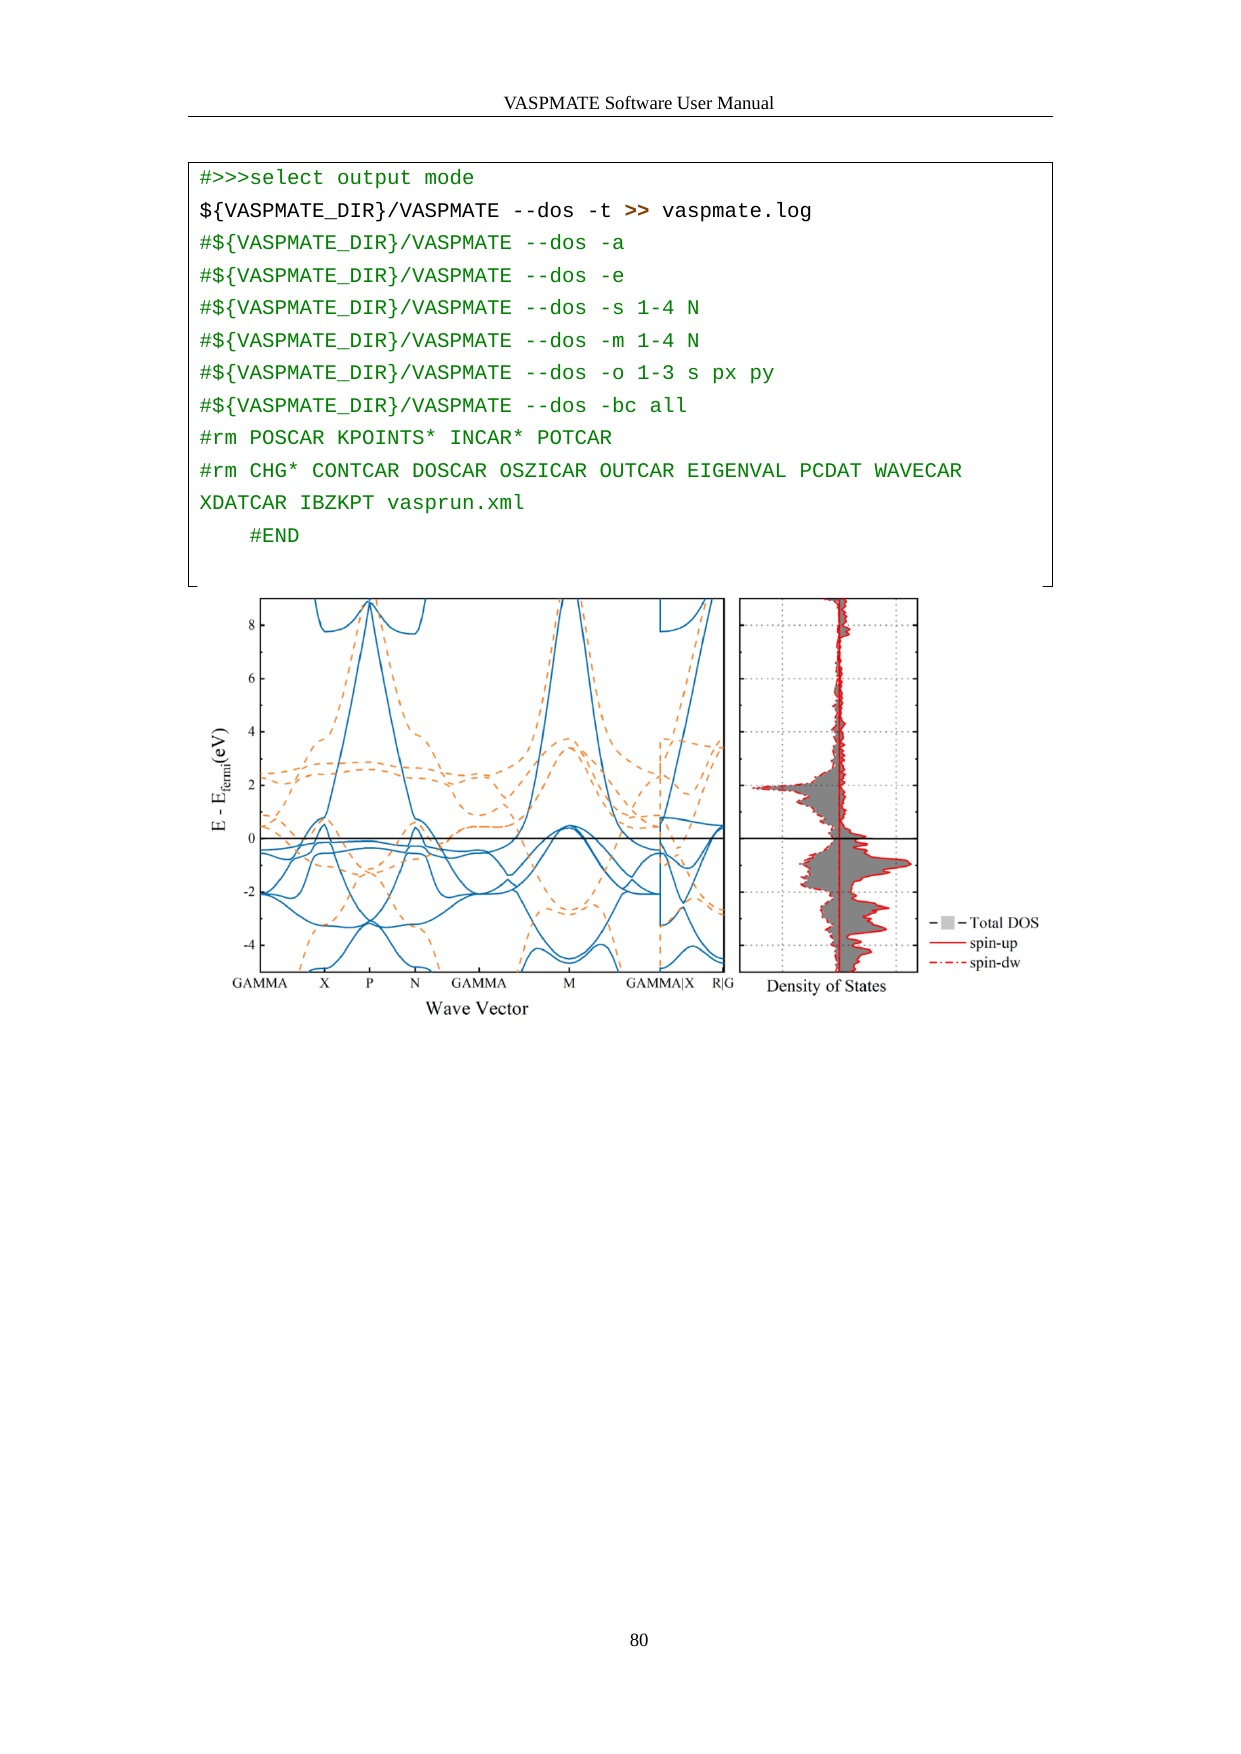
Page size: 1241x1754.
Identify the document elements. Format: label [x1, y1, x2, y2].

picture [197, 586, 1043, 1026]
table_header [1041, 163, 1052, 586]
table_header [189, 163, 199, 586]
